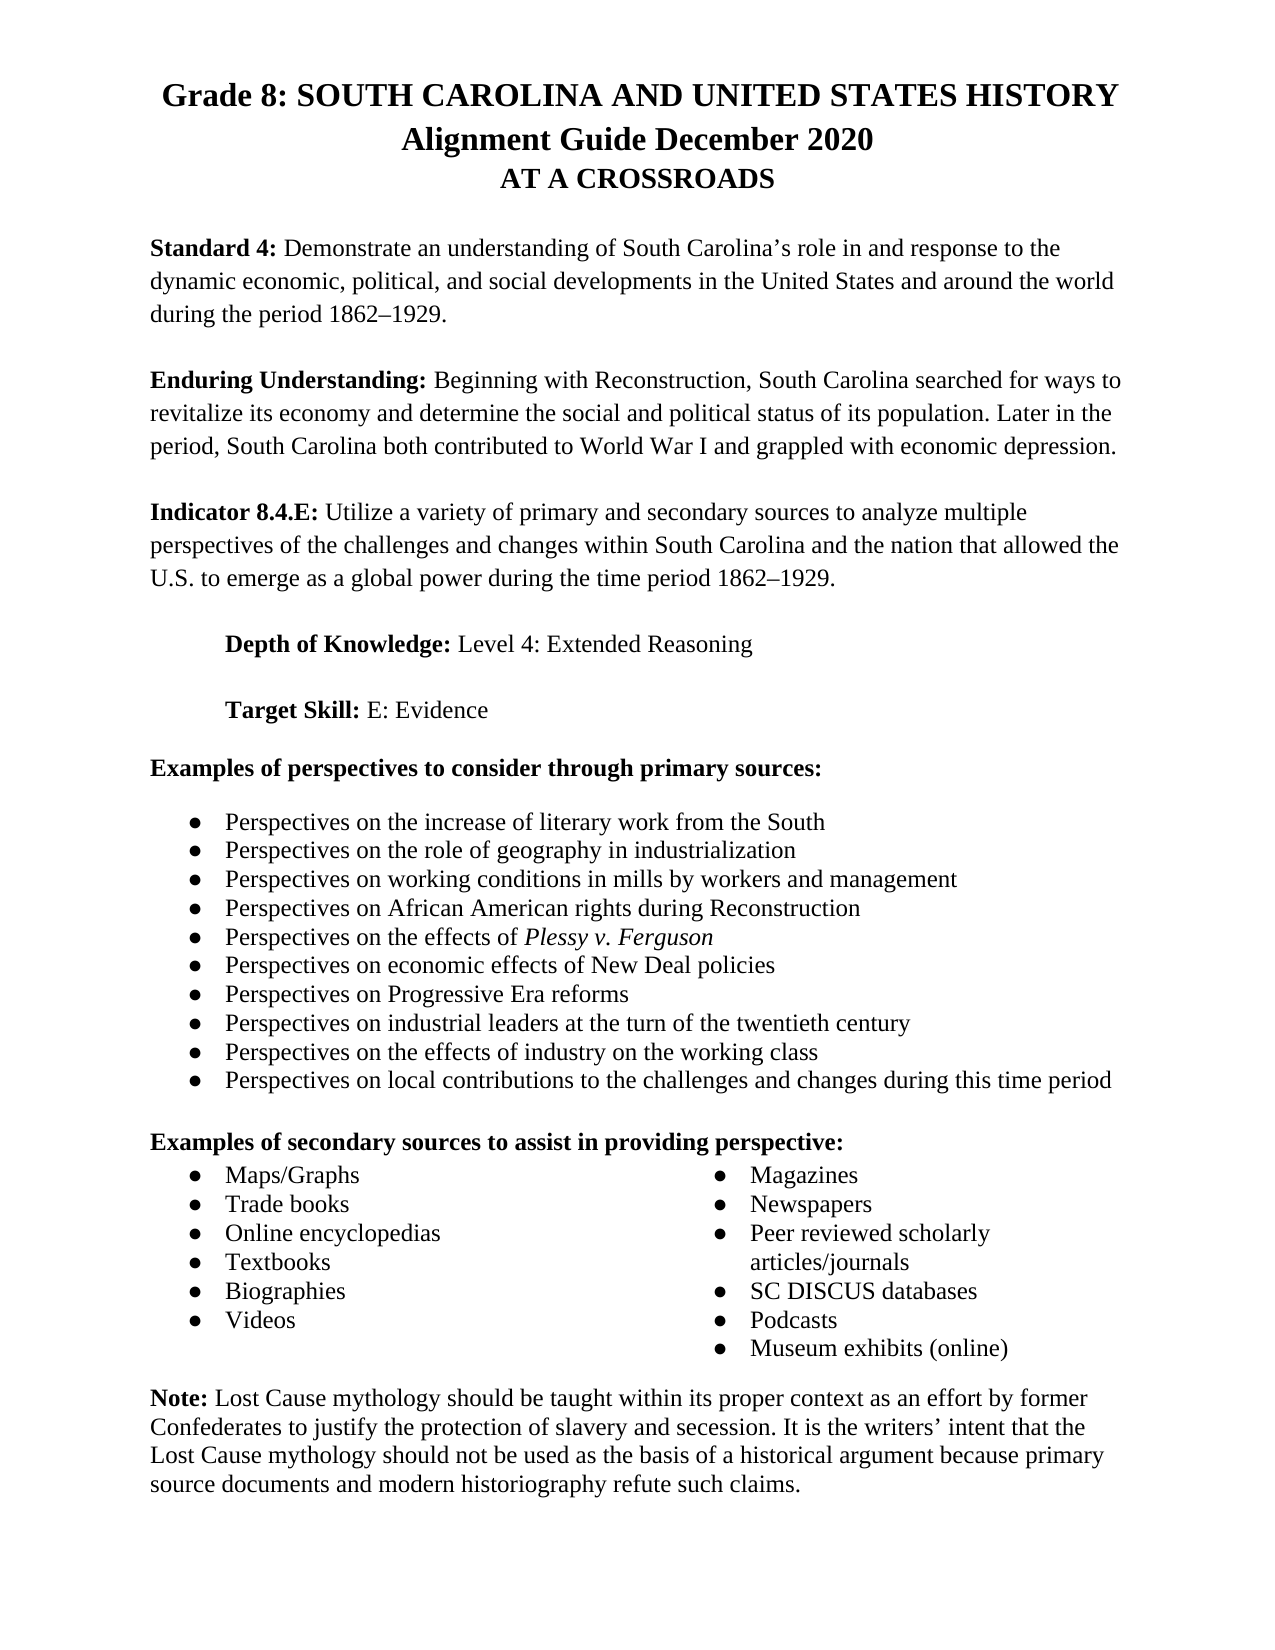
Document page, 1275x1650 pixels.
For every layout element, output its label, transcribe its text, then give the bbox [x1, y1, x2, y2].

list Magazines [712, 1160, 1125, 1189]
list Perspectives on working conditions in mills by workers and management [187, 864, 1125, 893]
list Textbooks [187, 1247, 600, 1276]
list Newspapers [712, 1189, 1125, 1218]
text Depth of Knowledge: Level 4: Extended Reasoning [150, 629, 1125, 658]
list Biographies [187, 1276, 600, 1305]
list Perspectives on the effects of Plessy v. Ferguson [187, 922, 1125, 951]
text Target Skill: E: Evidence [225, 695, 1125, 724]
list Museum exhibits (online) [712, 1333, 1125, 1362]
list Maps/Graphs [187, 1160, 600, 1189]
text Enduring Understanding: Beginning with Reconstruction, South Carolina searched for ways to revitalize its economy and determine the social and political status of its population. Later in the period, South Carolina both contributed to World War I and grappled with economic depression. [150, 365, 1125, 460]
text Note: Lost Cause mythology should be taught within its proper context as an effort by former Confederates to justify the protection of slavery and secession. It is the writers’ intent that the Lost Cause mythology should not be used as the basis of a historical argument because primary source documents and modern historiography refute such claims. [150, 1383, 1125, 1498]
list Perspectives on the increase of literary work from the South [187, 807, 1125, 836]
text At a Crossroads [150, 161, 1125, 195]
list Perspectives on African American rights during Reconstruction [187, 893, 1125, 922]
list Perspectives on industrial leaders at the turn of the twentieth century [187, 1008, 1125, 1037]
text Indicator 8.4.E: Utilize a variety of primary and secondary sources to analyze multiple perspectives of the challenges and changes within South Carolina and the nation that allowed the U.S. to emerge as a global power during the time period 1862–1929. [150, 497, 1125, 592]
list Trade books [187, 1189, 600, 1218]
list Peer reviewed scholarly articles/journals [712, 1218, 1125, 1276]
list Perspectives on the effects of industry on the working class [187, 1037, 1125, 1066]
list Online encyclopedias [187, 1218, 600, 1247]
list Perspectives on Progressive Era reforms [187, 979, 1125, 1008]
text Examples of secondary sources to assist in providing perspective: [150, 1127, 1125, 1156]
text Examples of perspectives to consider through primary sources: [150, 753, 1125, 782]
list Videos [187, 1305, 600, 1333]
list Perspectives on the role of geography in industrialization [187, 836, 1125, 864]
list Perspectives on economic effects of New Deal policies [187, 951, 1125, 979]
list Podcasts [712, 1304, 1125, 1333]
list SC DISCUS databases [712, 1276, 1125, 1304]
list Perspectives on local contributions to the challenges and changes during this time period [187, 1066, 1125, 1094]
text Standard 4: Demonstrate an understanding of South Carolina’s role in and response to the dynamic economic, political, and social developments in the United States and around the world during the period 1862–1929. [150, 233, 1125, 328]
